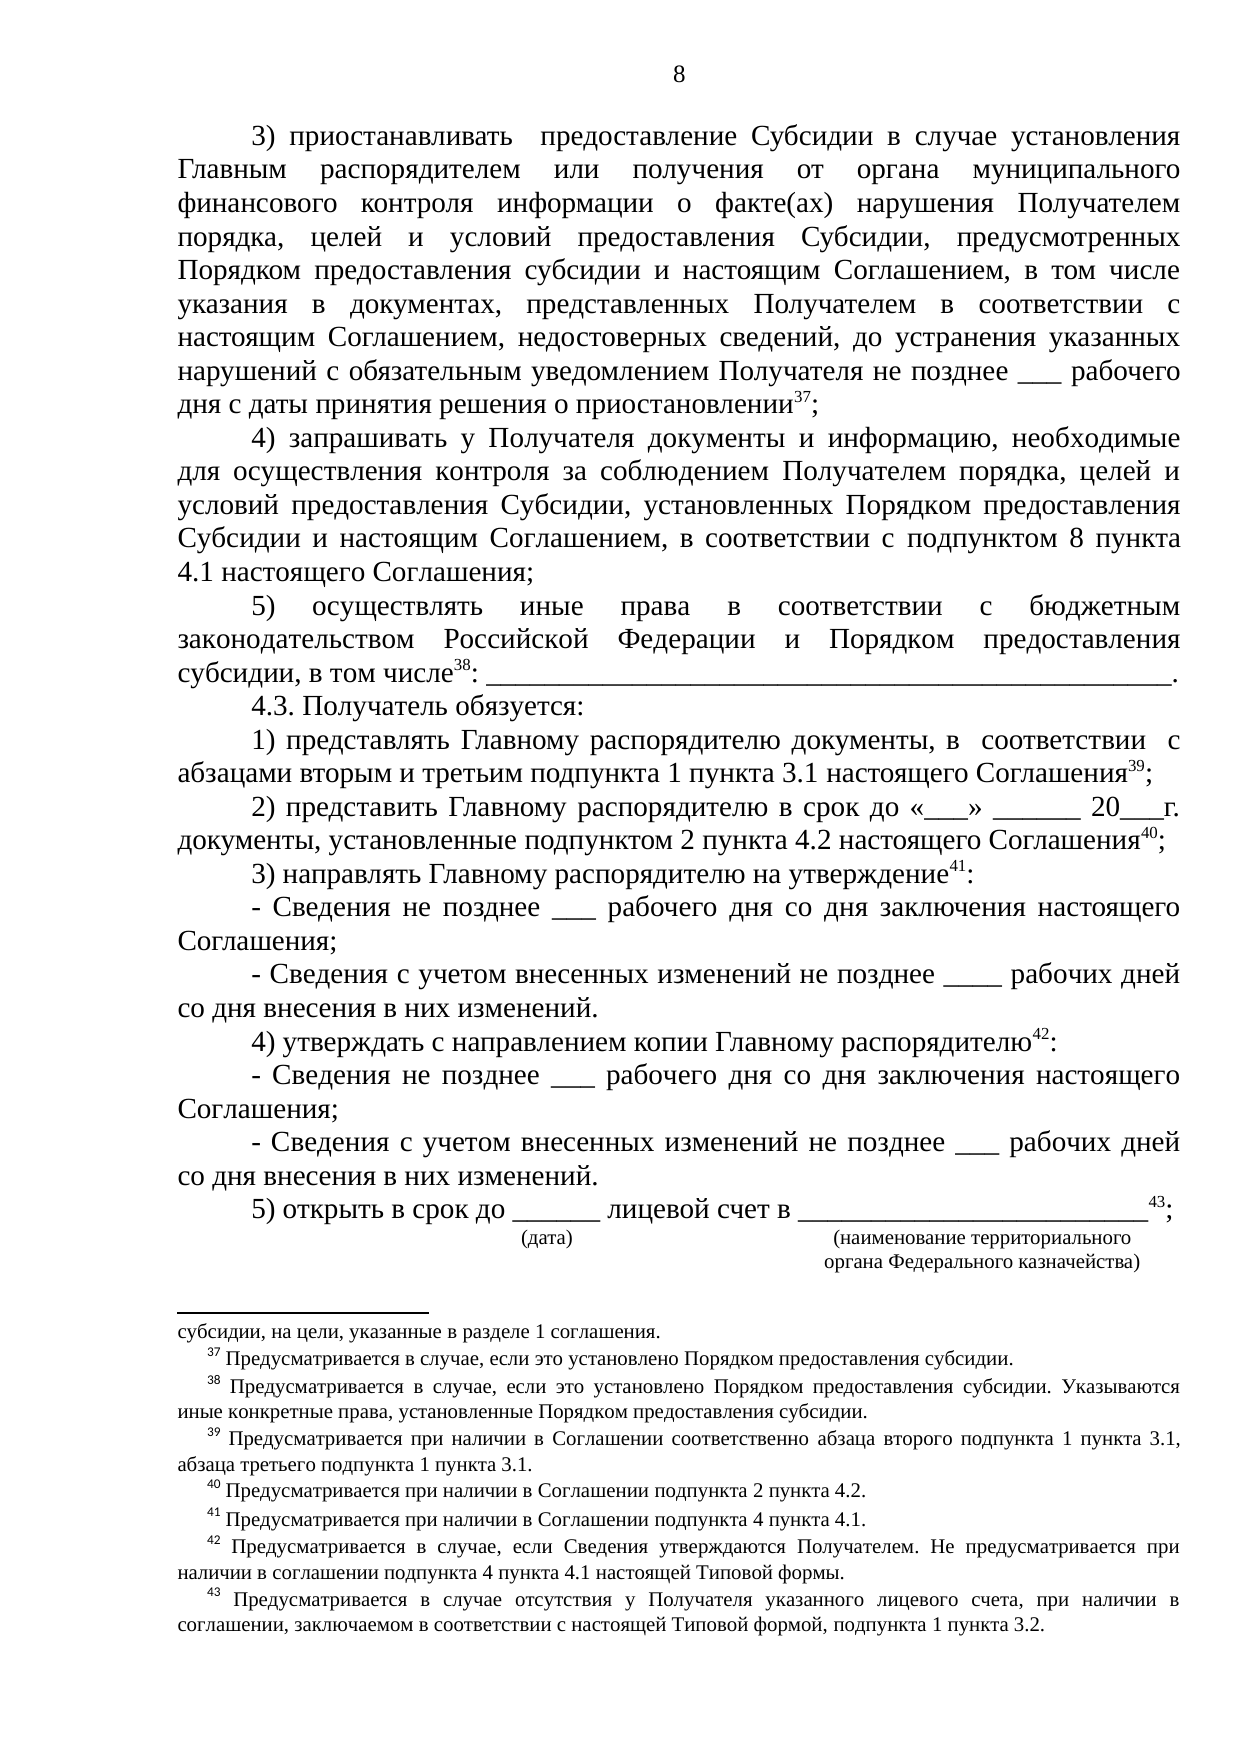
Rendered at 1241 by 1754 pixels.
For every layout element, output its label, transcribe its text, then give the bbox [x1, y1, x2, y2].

subtitle 3) приостанавливать предоставление Субсидии в случае установления Главным распорядителем или получения от органа муниципального финансового контроля информации о факте(ах) нарушения Получателем порядка, целей и условий предоставления Субсидии, предусмотренных Порядком предоставления субсидии и настоящим Соглашением, в том числе указания в документах, представленных Получателем в соответствии с настоящим Соглашением, недостоверных сведений, до устранения указанных нарушений с обязательным уведомлением Получателя не позднее ___ рабочего дня с даты принятия решения о приостановлении; [177, 118, 1181, 420]
subtitle 5) открыть в срок до ______ лицевой счет в ________________________; [177, 1191, 1181, 1225]
text - Сведения не позднее ___ рабочего дня со дня заключения настоящего Соглашения; [177, 1057, 1181, 1124]
text 4.3. Получатель обязуется: [177, 688, 1181, 722]
subtitle 3) направлять Главному распорядителю на утверждение: [177, 856, 1181, 889]
text - Сведения с учетом внесенных изменений не позднее ____ рабочих дней со дня внесения в них изменений. [177, 957, 1181, 1024]
text 5) осуществлять иные права в соответствии с бюджетным законодательством Российской Федерации и Порядком предоставления субсидии, в том числе: _______________________________________________. [177, 588, 1181, 688]
subtitle - Сведения не позднее ___ рабочего дня со дня заключения настоящего Соглашения; [177, 889, 1181, 957]
subtitle 1) представлять Главному распорядителю документы, в соответствии с абзацами вторым и третьим подпункта 1 пункта 3.1 настоящего Соглашения; [177, 722, 1181, 789]
text - Сведения с учетом внесенных изменений не позднее ___ рабочих дней со дня внесения в них изменений. [177, 1124, 1181, 1191]
text 4) запрашивать у Получателя документы и информацию, необходимые для осуществления контроля за соблюдением Получателем порядка, целей и условий предоставления Субсидии, установленных Порядком предоставления Субсидии и настоящим Соглашением, в соответствии с подпунктом 8 пункта 4.1 настоящего Соглашения; [177, 420, 1181, 588]
subtitle 4) утверждать с направлением копии Главному распорядителю: [177, 1024, 1181, 1057]
subtitle органа Федерального казначейства) [177, 1249, 1181, 1273]
subtitle (дата) (наименование территориального [177, 1225, 1181, 1249]
subtitle 2) представить Главному распорядителю в срок до «___» ______ 20___г. документы, установленные подпунктом 2 пункта 4.2 настоящего Соглашения; [177, 789, 1181, 856]
